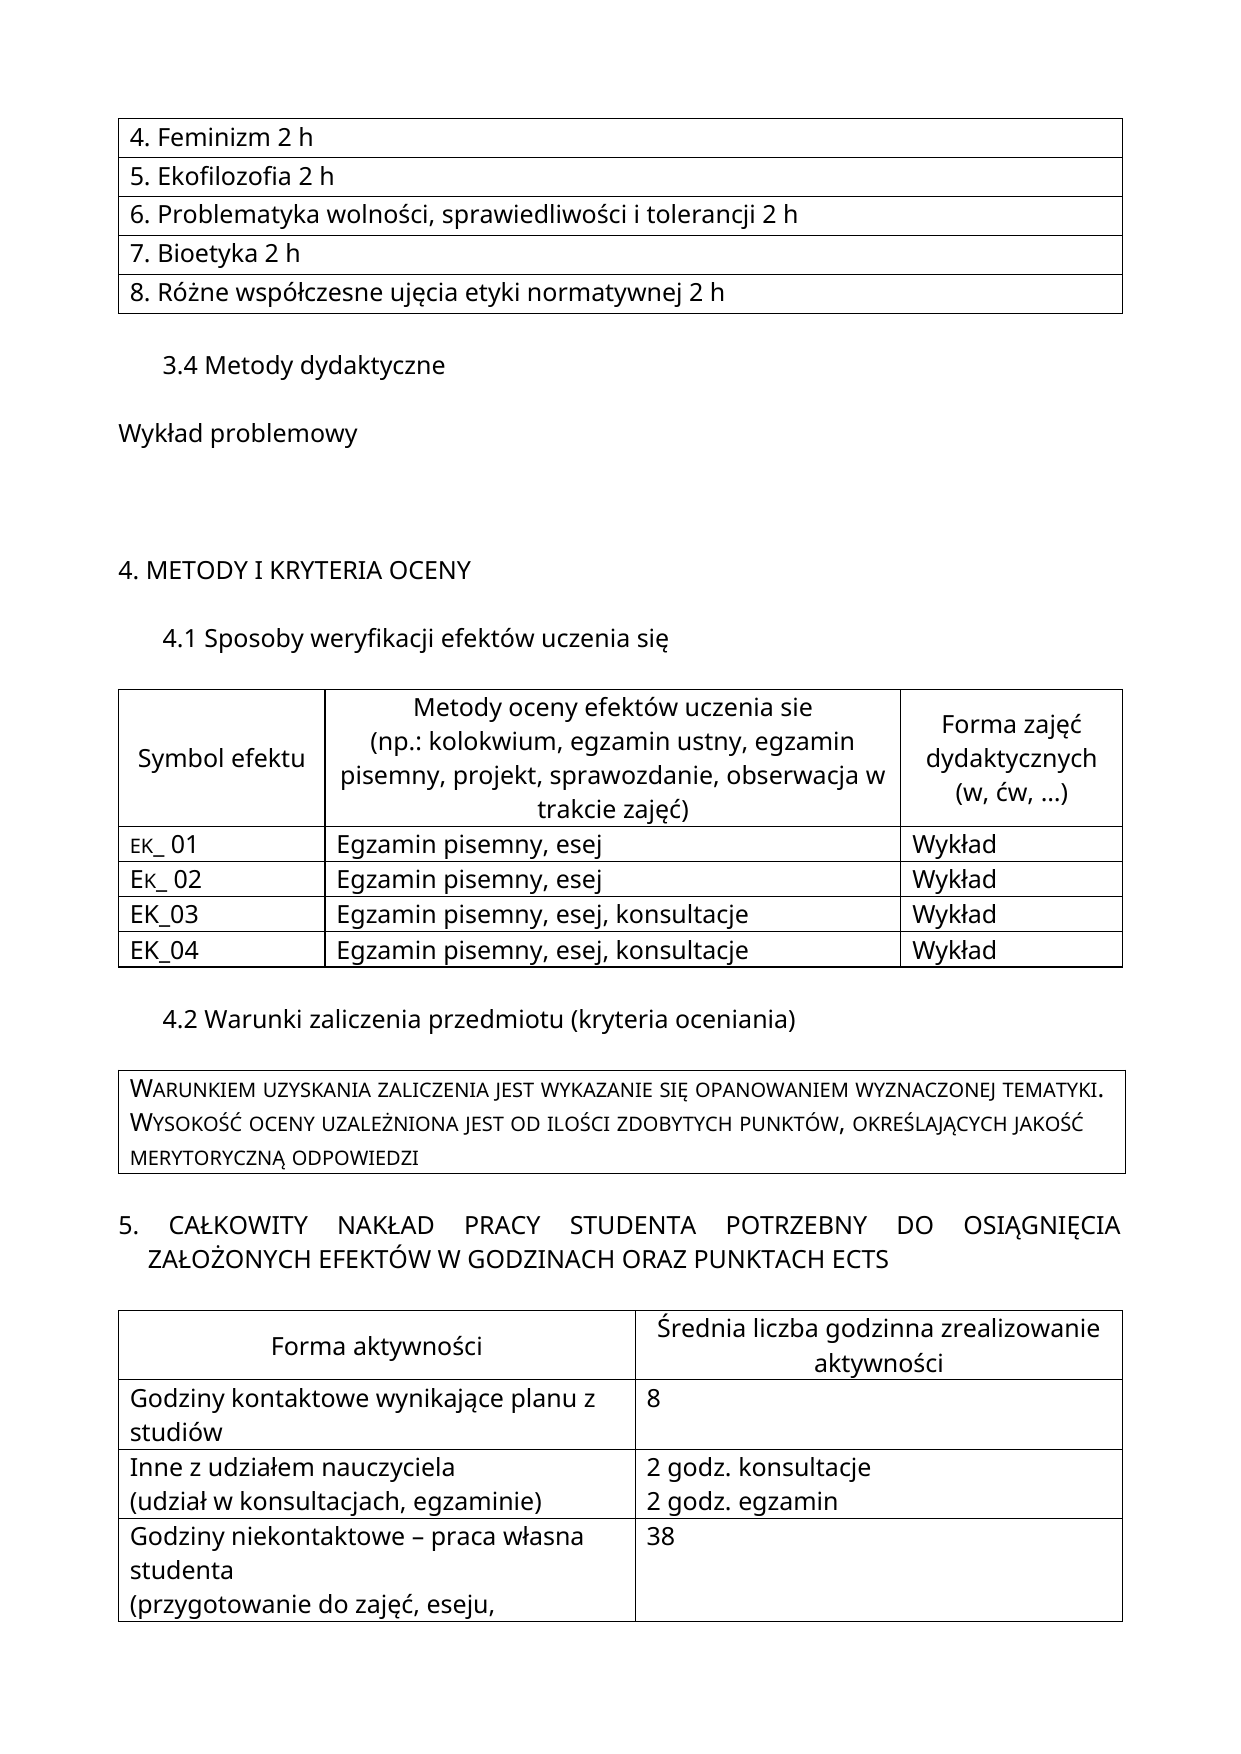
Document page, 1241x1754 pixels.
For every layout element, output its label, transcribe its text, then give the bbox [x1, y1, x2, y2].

table_cell Egzamin pisemny, esej, konsultacje [326, 932, 900, 966]
table_header Metody oceny efektów uczenia sie (np.: kolokwium, egzamin ustny, egzamin pisemny, projekt, sprawozdanie, obserwacja w trakcie zajęć) [326, 690, 900, 826]
table_cell Egzamin pisemny, esej [326, 862, 900, 896]
table_cell ek_ 01 [119, 827, 324, 861]
table_header Średnia liczba godzinna zrealizowanie aktywności [636, 1311, 1122, 1379]
text 4.2 Warunki zaliczenia przedmiotu (kryteria oceniania) [162, 1001, 1122, 1036]
table_header Forma aktywności [119, 1311, 635, 1379]
table_cell Godziny kontaktowe wynikające planu z studiów [119, 1380, 635, 1448]
text Wykład problemowy [118, 416, 1122, 450]
table_cell EK_03 [119, 897, 324, 931]
table_header Forma zajęć dydaktycznych (w, ćw, …) [901, 690, 1122, 826]
table_cell Wykład [901, 897, 1122, 931]
table_cell Inne z udziałem nauczyciela (udział w konsultacjach, egzaminie) [119, 1450, 635, 1518]
table_cell 6. Problematyka wolności, sprawiedliwości i tolerancji 2 h [119, 197, 1122, 235]
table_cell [119, 1519, 635, 1621]
text 4. METODY I KRYTERIA OCENY [118, 552, 1122, 586]
table_cell Egzamin pisemny, esej [326, 827, 900, 861]
table_cell Wykład [901, 862, 1122, 896]
text 5. CAŁKOWITY NAKŁAD PRACY STUDENTA POTRZEBNY DO OSIĄGNIĘCIA ZAŁOŻONYCH EFEKTÓW W GODZINACH ORAZ PUNKTACH ECTS [118, 1208, 1122, 1276]
text 3.4 Metody dydaktyczne [162, 348, 1122, 382]
table_cell Wykład [901, 932, 1122, 966]
table_cell 7. Bioetyka 2 h [119, 236, 1122, 274]
table_cell Wykład [901, 827, 1122, 861]
table_cell Egzamin pisemny, esej, konsultacje [326, 897, 900, 931]
text 4.1 Sposoby weryfikacji efektów uczenia się [162, 621, 1122, 654]
table_cell 8. Różne współczesne ujęcia etyki normatywnej 2 h [119, 275, 1122, 313]
table_header Warunkiem uzyskania zaliczenia jest wykazanie się opanowaniem wyznaczonej tematyki. Wysokość oceny uzależniona jest od ilości zdobytych punktów, określających jakość merytoryczną odpowiedzi [119, 1071, 1125, 1173]
table_cell Ek_ 02 [119, 862, 324, 896]
table_cell 2 godz. konsultacje 2 godz. egzamin [636, 1450, 1122, 1518]
table_cell 4. Feminizm 2 h [119, 119, 1122, 157]
table_header Symbol efektu [119, 690, 324, 826]
table_cell EK_04 [119, 932, 324, 966]
table_cell 38 [636, 1519, 1122, 1621]
table_cell 8 [636, 1380, 1122, 1448]
table_cell 5. Ekofilozofia 2 h [119, 158, 1122, 196]
